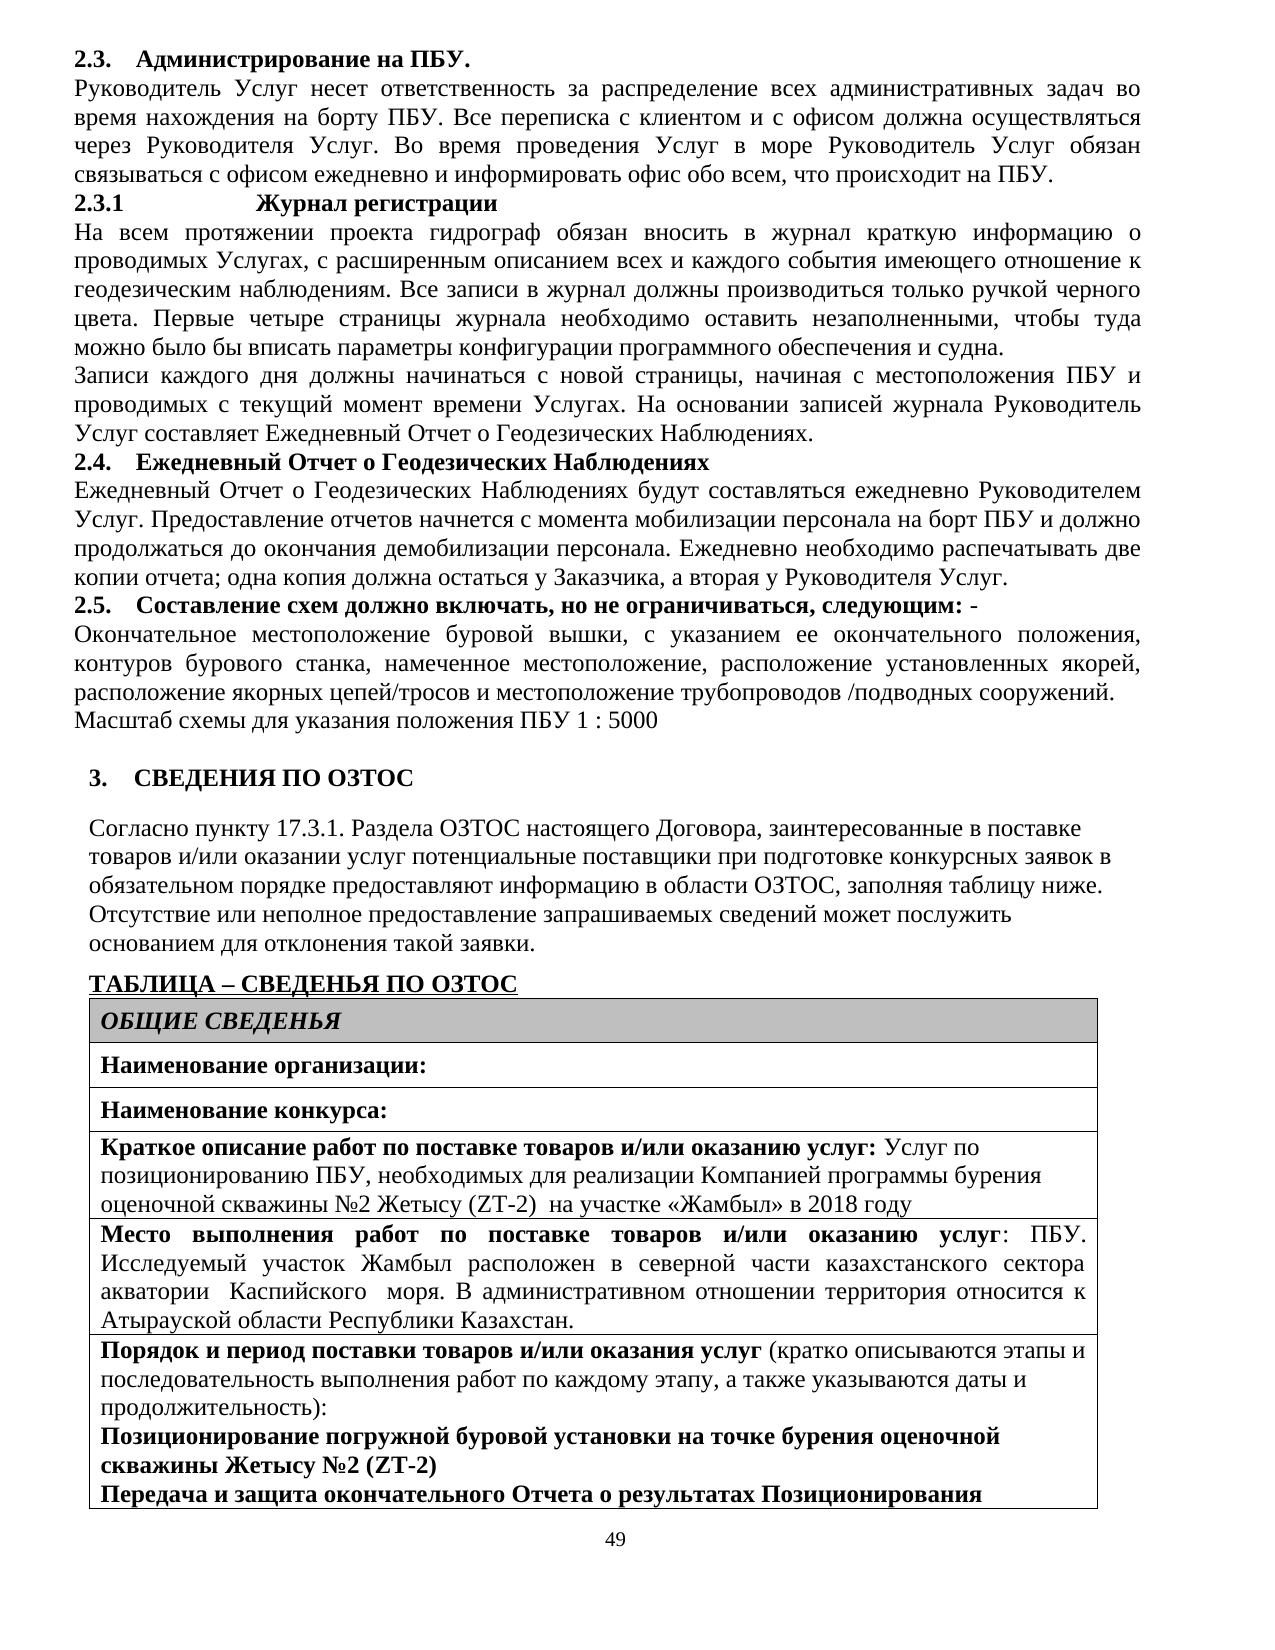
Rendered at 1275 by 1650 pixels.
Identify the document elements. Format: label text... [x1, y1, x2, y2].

list Администрирование на ПБУ. [74, 44, 1142, 73]
table_cell Место выполнения работ по поставке товаров и/или оказанию услуг: ПБУ. Исследуемый участок Жамбыл расположен в северной части казахстанского сектора акватории Каспийского моря. В административном отношении территория относится к Атырауской области Республики Казахстан. [90, 1219, 1097, 1334]
list Ежедневный Отчет о Геодезических Наблюдениях [74, 447, 1142, 476]
table_header ОБЩИЕ СВЕДЕНЬЯ [90, 999, 1097, 1042]
text Согласно пункту 17.3.1. Раздела ОЗТОС настоящего Договора, заинтересованные в поставке товаров и/или оказании услуг потенциальные поставщики при подготовке конкурсных заявок в обязательном порядке предоставляют информацию в области ОЗТОС, заполняя таблицу ниже. Отсутствие или неполное предоставление запрашиваемых сведений может послужить основанием для отклонения такой заявки. [89, 813, 1142, 956]
list СВЕДЕНИЯ ПО ОЗТОС [89, 763, 1142, 792]
text Масштаб схемы для указания положения ПБУ 1 : 5000 [74, 706, 1142, 734]
table_cell Краткое описание работ по поставке товаров и/или оказанию услуг: Услуг по позиционированию ПБУ, необходимых для реализации Компанией программы бурения оценочной скважины №2 Жетысу (ZT-2) на участке «Жамбыл» в 2018 году [90, 1132, 1097, 1218]
table_cell Наименование конкурса: [90, 1088, 1097, 1131]
text Ежедневный Отчет о Геодезических Наблюдениях будут составляться ежедневно Руководителем Услуг. Предоставление отчетов начнется с момента мобилизации персонала на борт ПБУ и должно продолжаться до окончания демобилизации персонала. Ежедневно необходимо распечатывать две копии отчета; одна копия должна остаться у Заказчика, а вторая у Руководителя Услуг. [74, 476, 1142, 591]
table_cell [90, 1335, 1097, 1507]
list Составление схем должно включать, но не ограничиваться, следующим: - [74, 591, 1142, 619]
text Окончательное местоположение буровой вышки, с указанием ее окончательного положения, контуров бурового станка, намеченное местоположение, расположение установленных якорей, расположение якорных цепей/тросов и местоположение трубопроводов /подводных сооружений. [74, 619, 1142, 706]
list Журнал регистрации [74, 188, 1142, 217]
table_cell Наименование организации: [90, 1043, 1097, 1087]
text Записи каждого дня должны начинаться с новой страницы, начиная с местоположения ПБУ и проводимых с текущий момент времени Услугах. На основании записей журнала Руководитель Услуг составляет Ежедневный Отчет о Геодезических Наблюдениях. [74, 361, 1142, 447]
text ТАБЛИЦА – СВЕДЕНЬЯ ПО ОЗТОС [89, 969, 1142, 998]
text На всем протяжении проекта гидрограф обязан вносить в журнал краткую информацию о проводимых Услугах, с расширенным описанием всех и каждого события имеющего отношение к геодезическим наблюдениям. Все записи в журнал должны производиться только ручкой черного цвета. Первые четыре страницы журнала необходимо оставить незаполненными, чтобы туда можно было бы вписать параметры конфигурации программного обеспечения и судна. [74, 217, 1142, 361]
text Руководитель Услуг несет ответственность за распределение всех административных задач во время нахождения на борту ПБУ. Все переписка с клиентом и с офисом должна осуществляться через Руководителя Услуг. Во время проведения Услуг в море Руководитель Услуг обязан связываться с офисом ежедневно и информировать офис обо всем, что происходит на ПБУ. [74, 73, 1142, 188]
